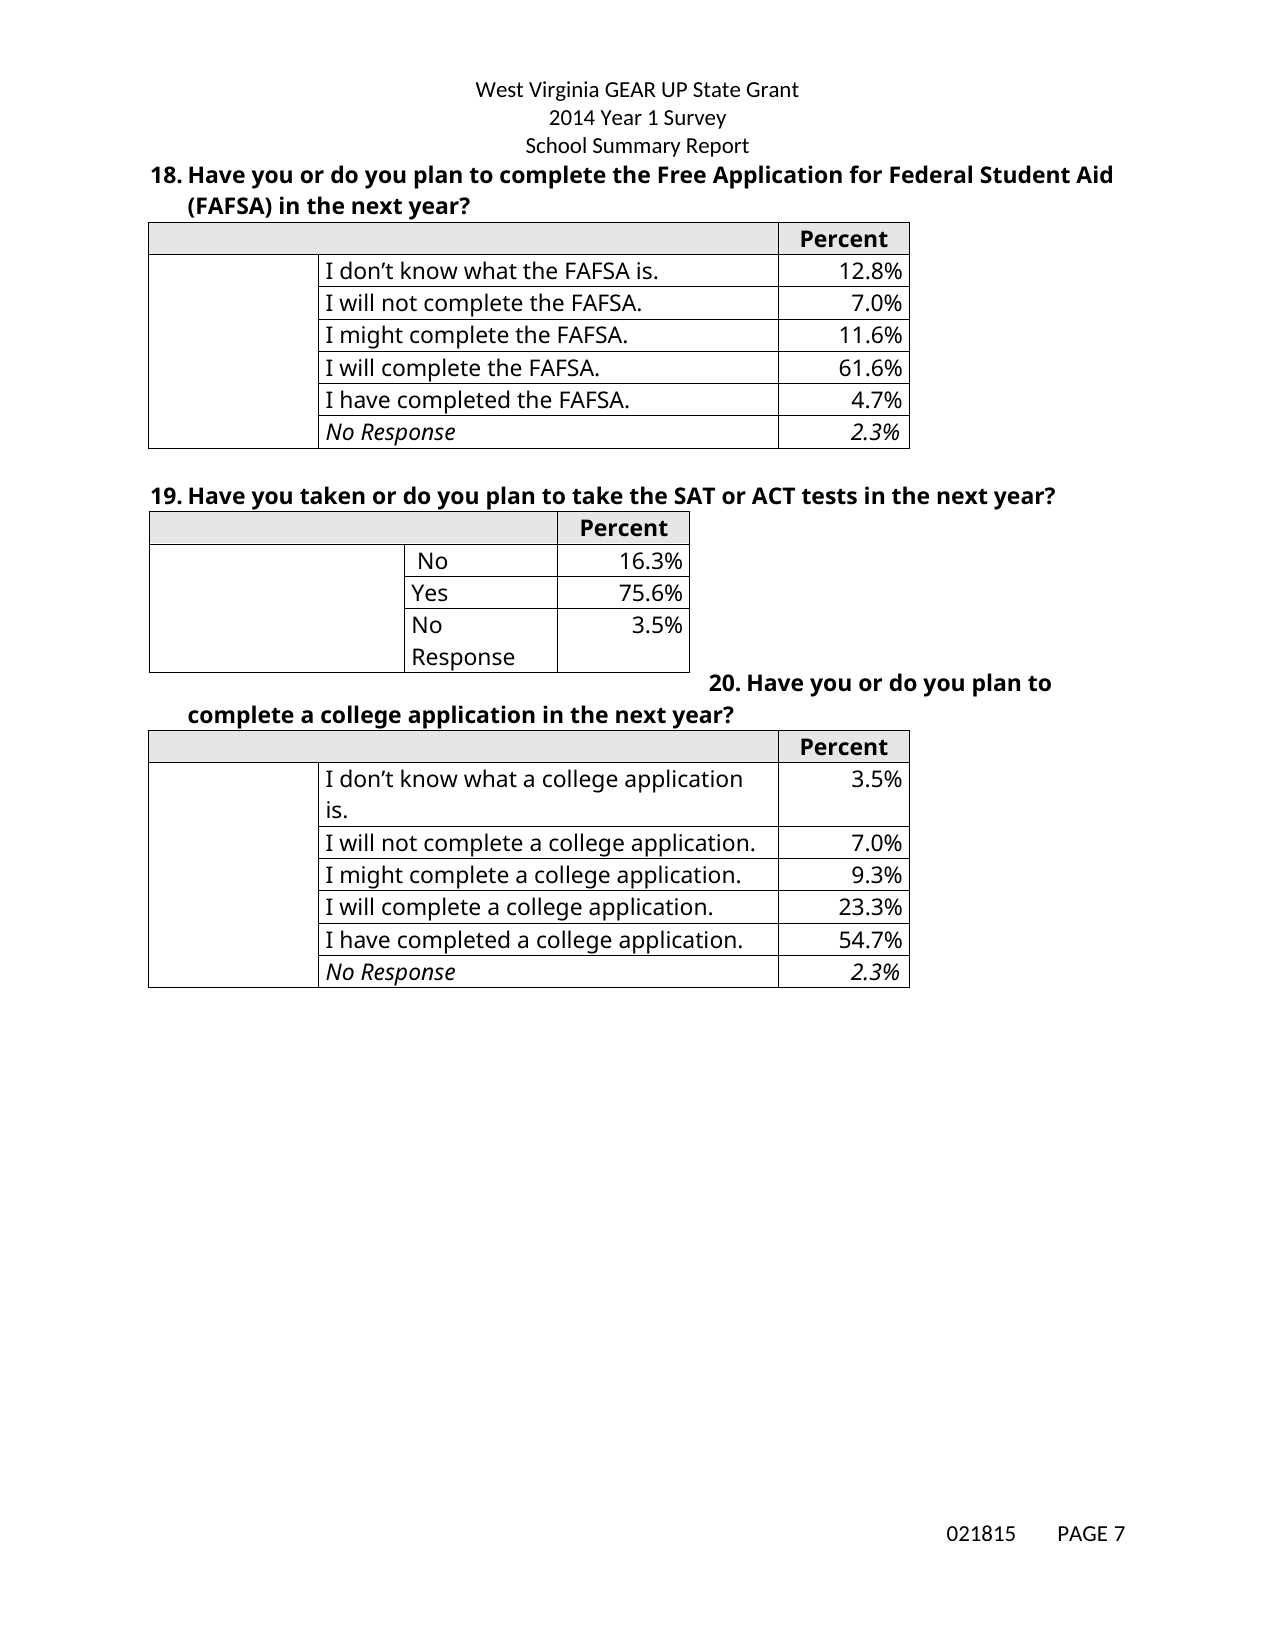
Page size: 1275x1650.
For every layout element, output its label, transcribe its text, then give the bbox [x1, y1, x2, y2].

table_cell 23.3% [779, 891, 909, 923]
table_cell I will not complete the FAFSA. [319, 287, 778, 318]
list Have you or do you plan to complete the Free Application for Federal Student Aid (FAFSA) in the next year? [150, 159, 1181, 222]
table_cell 75.6% [558, 577, 689, 608]
table_cell I don’t know what the FAFSA is. [319, 255, 778, 286]
table_cell 16.3% [558, 545, 689, 576]
table_cell I will not complete a college application. [319, 827, 778, 858]
table_cell No Response [405, 609, 557, 672]
table_header [149, 223, 778, 254]
table_cell I might complete the FAFSA. [319, 320, 778, 351]
table_cell 54.7% [779, 924, 909, 955]
table_cell I have completed the FAFSA. [319, 384, 778, 415]
table_header [150, 512, 557, 543]
table_cell 2.3% [779, 416, 909, 448]
table_cell 11.6% [779, 320, 909, 351]
table_cell No Response [319, 956, 778, 987]
table_header [149, 731, 778, 762]
list Have you or do you plan to complete a college application in the next year? [150, 667, 1125, 730]
table_cell [149, 255, 318, 448]
table_cell 2.3% [779, 956, 909, 987]
table_cell I don’t know what a college application is. [319, 763, 778, 826]
table_cell I have completed a college application. [319, 924, 778, 955]
table_cell 9.3% [779, 859, 909, 890]
table_cell No Response [319, 416, 778, 448]
table_cell I might complete a college application. [319, 859, 778, 890]
table_cell I will complete a college application. [319, 891, 778, 923]
table_header Percent [779, 223, 909, 254]
table_cell I will complete the FAFSA. [319, 352, 778, 383]
table_cell 61.6% [779, 352, 909, 383]
table_header Percent [779, 731, 909, 762]
table_cell 3.5% [779, 763, 909, 826]
table_cell 7.0% [779, 827, 909, 858]
table_cell 7.0% [779, 287, 909, 318]
table_cell [149, 763, 318, 987]
list Have you taken or do you plan to take the SAT or ACT tests in the next year? [150, 480, 1125, 511]
table_cell 4.7% [779, 384, 909, 415]
table_cell Yes [405, 577, 557, 608]
table_cell [150, 545, 404, 672]
table_cell 3.5% [558, 609, 689, 672]
table_cell 12.8% [779, 255, 909, 286]
table_header Percent [558, 512, 689, 543]
table_cell No [405, 545, 557, 576]
